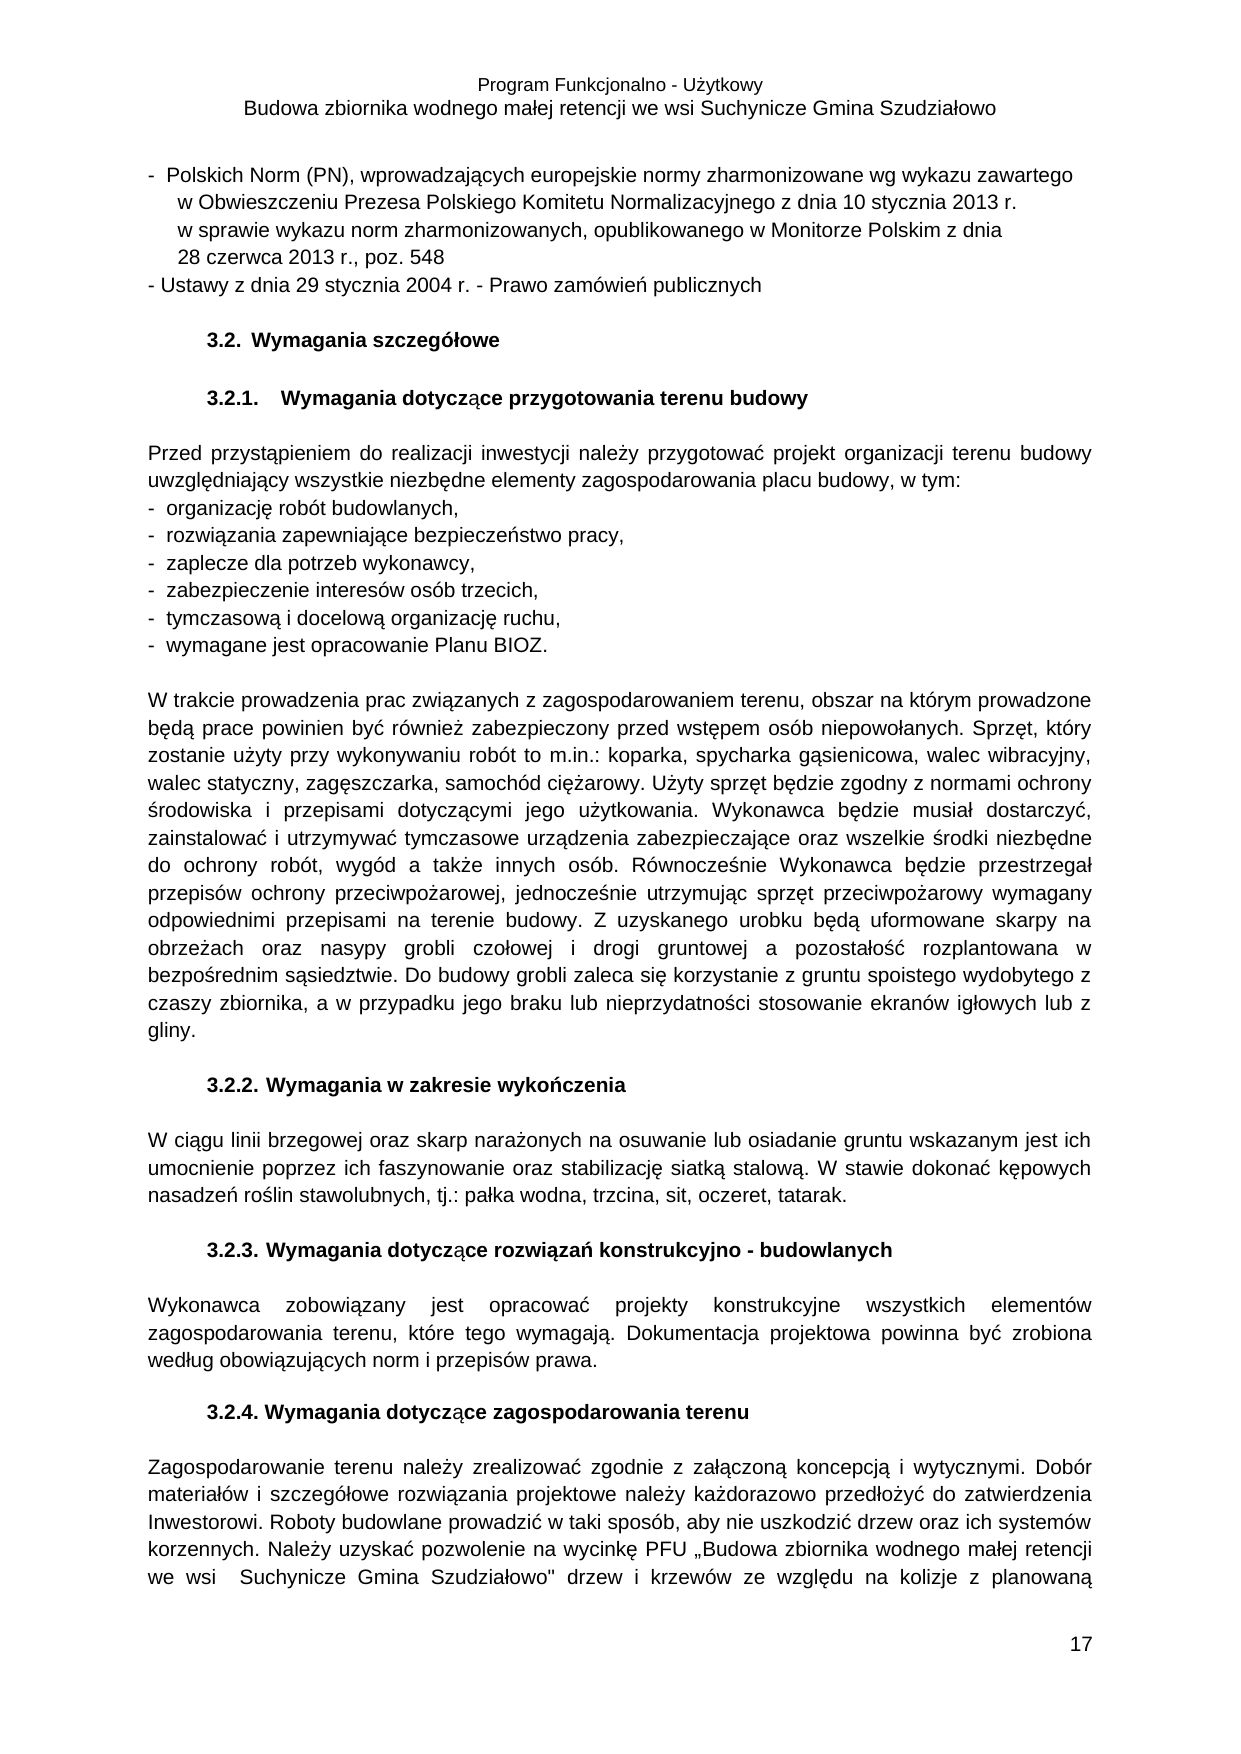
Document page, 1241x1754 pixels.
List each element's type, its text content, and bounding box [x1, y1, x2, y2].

text - zabezpieczenie interesów osób trzecich, [148, 578, 1093, 602]
text 3.2.4. Wymagania dotyczące zagospodarowania terenu [148, 1399, 1093, 1423]
text - zaplecze dla potrzeb wykonawcy, [148, 551, 1093, 574]
list Wymagania dotyczące rozwiązań konstrukcyjno - budowlanych [207, 1238, 1093, 1262]
text - wymagane jest opracowanie Planu BIOZ. [148, 633, 1093, 657]
text - Ustawy z dnia 29 stycznia 2004 r. - Prawo zamówień publicznych [148, 272, 1093, 296]
list Wymagania dotyczące przygotowania terenu budowy [207, 386, 1093, 409]
text Wykonawca zobowiązany jest opracować projekty konstrukcyjne wszystkich elementów zagospodarowania terenu, które tego wymagają. Dokumentacja projektowa powinna być zrobiona według obowiązujących norm i przepisów prawa. [148, 1293, 1093, 1372]
list Wymagania w zakresie wykończenia [207, 1073, 1093, 1097]
text - organizację robót budowlanych, [148, 496, 1093, 519]
text Przed przystąpieniem do realizacji inwestycji należy przygotować projekt organizacji terenu budowy uwzględniający wszystkie niezbędne elementy zagospodarowania placu budowy, w tym: [148, 441, 1093, 492]
list Wymagania szczegółowe [207, 327, 1093, 351]
text - rozwiązania zapewniające bezpieczeństwo pracy, [148, 523, 1093, 547]
text - Polskich Norm (PN), wprowadzających europejskie normy zharmonizowane wg wykazu zawartego w Obwieszczeniu Prezesa Polskiego Komitetu Normalizacyjnego z dnia 10 stycznia 2013 r. w sprawie wykazu norm zharmonizowanych, opublikowanego w Monitorze Polskim z dnia 28 czerwca 2013 r., poz. 548 [148, 162, 1093, 269]
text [148, 1454, 1093, 1588]
text - tymczasową i docelową organizację ruchu, [148, 606, 1093, 629]
text W trakcie prowadzenia prac związanych z zagospodarowaniem terenu, obszar na którym prowadzone będą prace powinien być również zabezpieczony przed wstępem osób niepowołanych. Sprzęt, który zostanie użyty przy wykonywaniu robót to m.in.: koparka, spycharka gąsienicowa, walec wibracyjny, walec statyczny, zagęszczarka, samochód ciężarowy. Użyty sprzęt będzie zgodny z normami ochrony środowiska i przepisami dotyczącymi jego użytkowania. Wykonawca będzie musiał dostarczyć, zainstalować i utrzymywać tymczasowe urządzenia zabezpieczające oraz wszelkie środki niezbędne do ochrony robót, wygód a także innych osób. Równocześnie Wykonawca będzie przestrzegał przepisów ochrony przeciwpożarowej, jednocześnie utrzymując sprzęt przeciwpożarowy wymagany odpowiednimi przepisami na terenie budowy. Z uzyskanego urobku będą uformowane skarpy na obrzeżach oraz nasypy grobli czołowej i drogi gruntowej a pozostałość rozplantowana w bezpośrednim sąsiedztwie. Do budowy grobli zaleca się korzystanie z gruntu spoistego wydobytego z czaszy zbiornika, a w przypadku jego braku lub nieprzydatności stosowanie ekranów igłowych lub z gliny. [148, 688, 1093, 1042]
text W ciągu linii brzegowej oraz skarp narażonych na osuwanie lub osiadanie gruntu wskazanym jest ich umocnienie poprzez ich faszynowanie oraz stabilizację siatką stalową. W stawie dokonać kępowych nasadzeń roślin stawolubnych, tj.: pałka wodna, trzcina, sit, oczeret, tatarak. [148, 1128, 1093, 1207]
